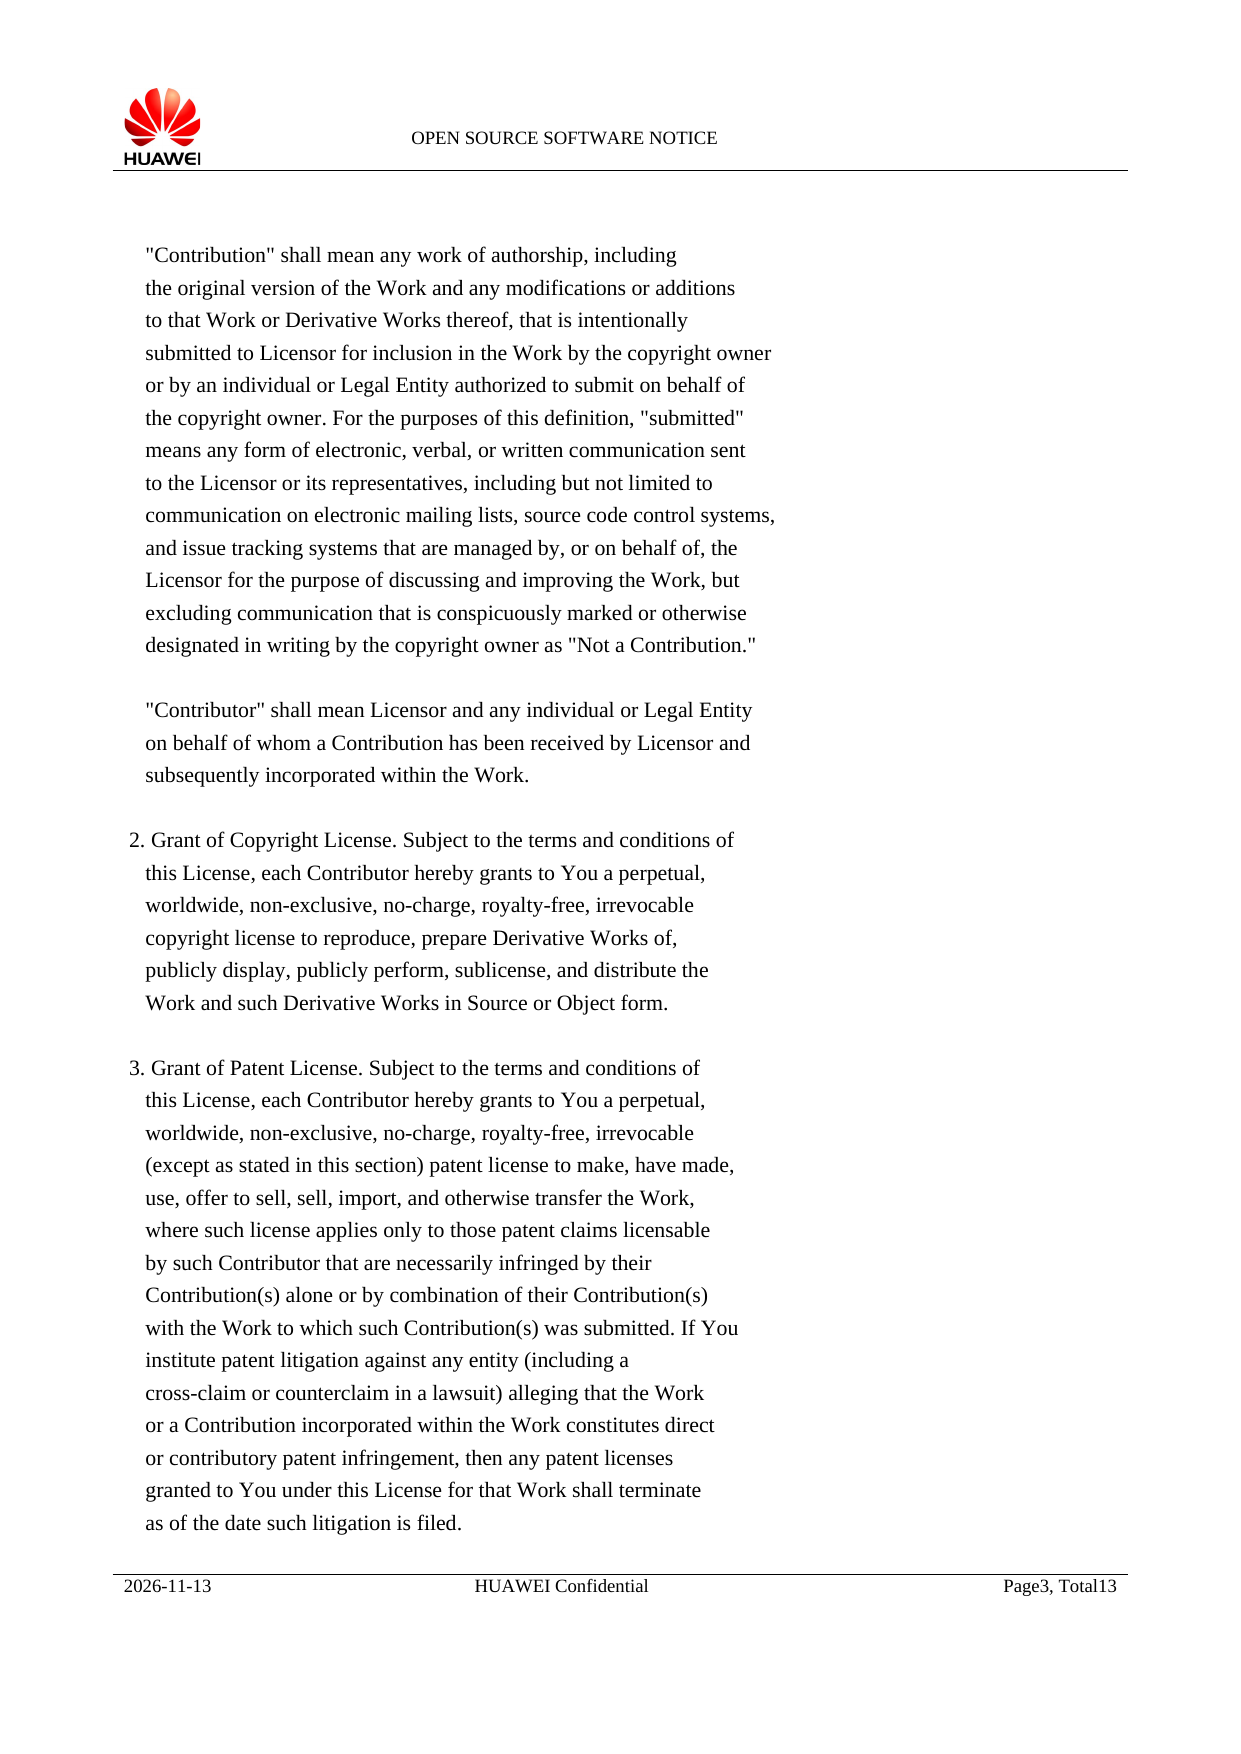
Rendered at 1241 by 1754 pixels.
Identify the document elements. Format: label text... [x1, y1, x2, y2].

picture [124, 88, 201, 165]
